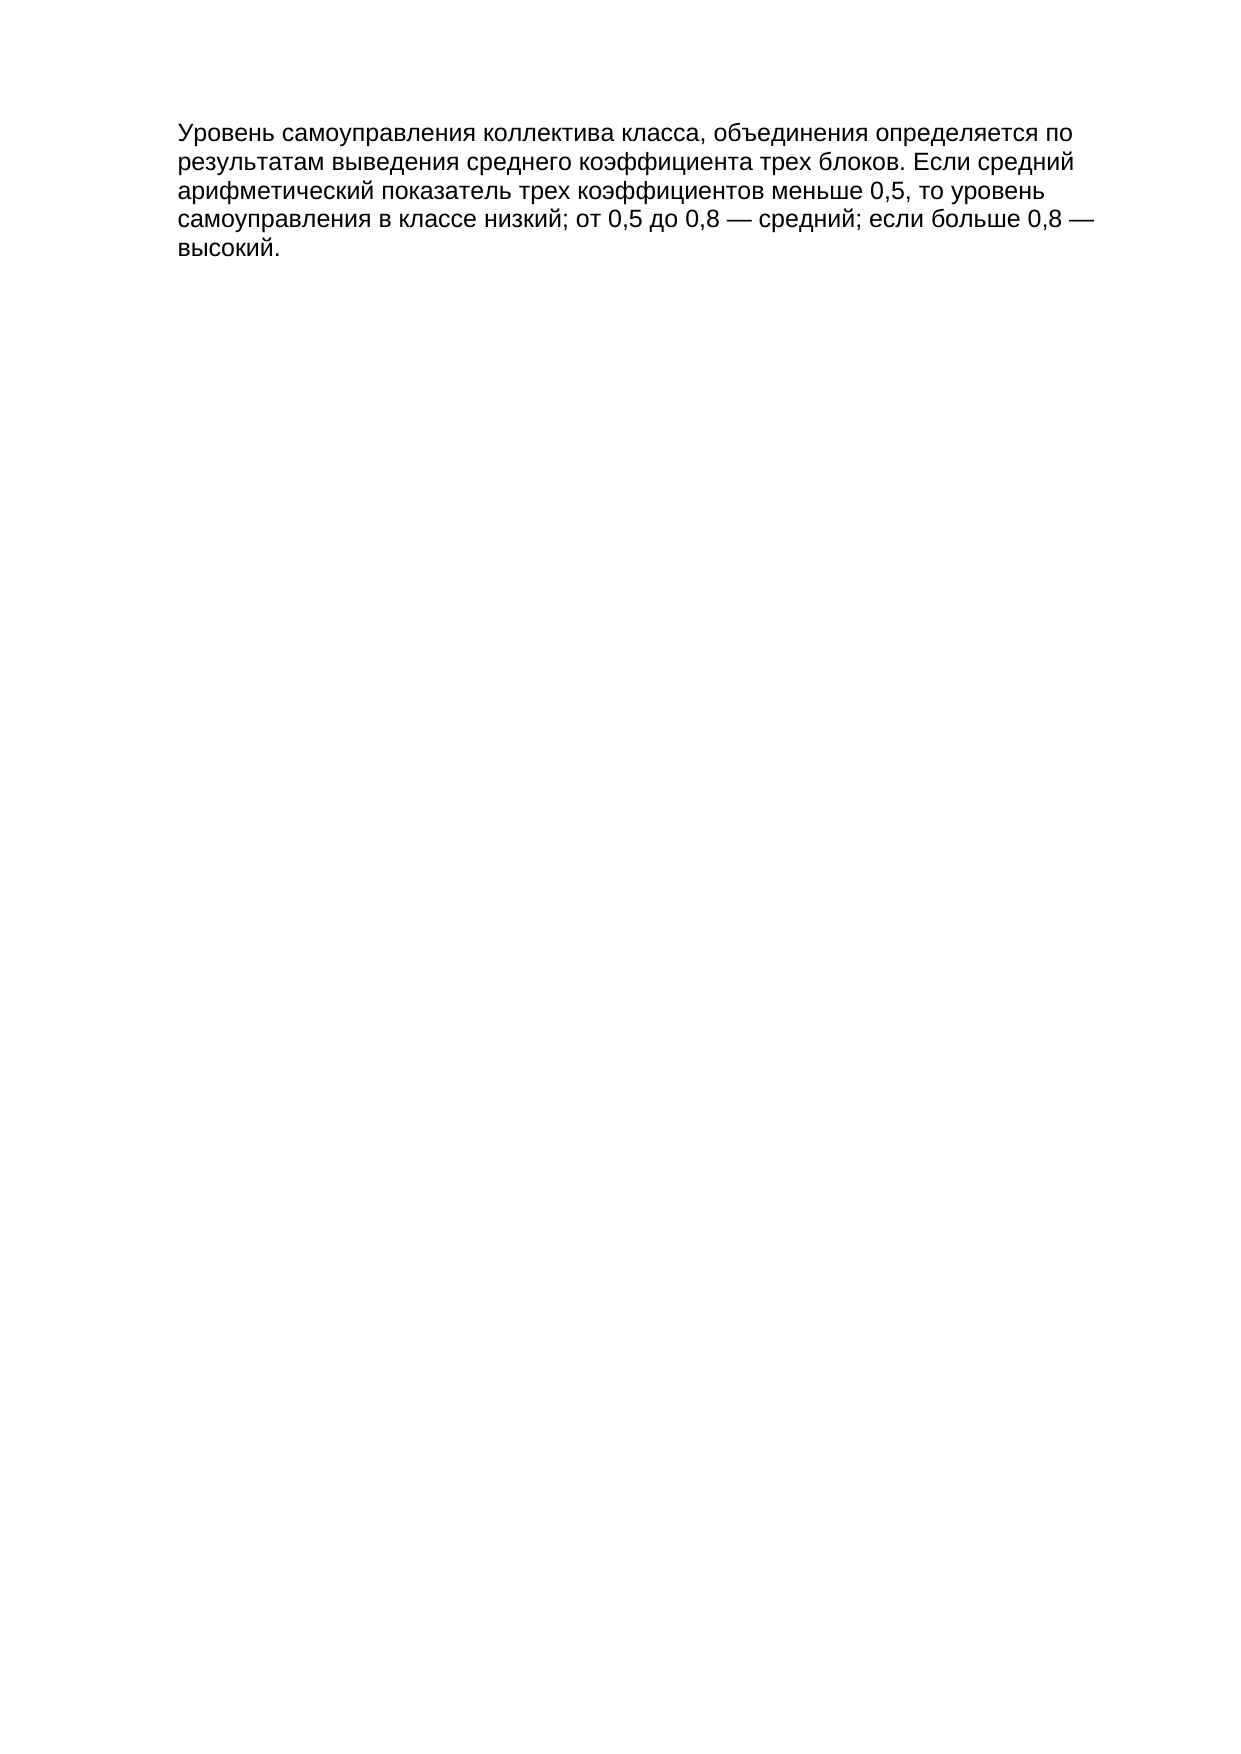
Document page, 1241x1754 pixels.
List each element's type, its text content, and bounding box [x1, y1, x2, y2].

text Уровень самоуправления коллектива класса, объединения определяется по результатам выведения среднего коэффициента трех блоков. Если средний арифметический показатель трех коэффициентов меньше 0,5, то уровень самоуправления в классе низкий; от 0,5 до 0,8 — средний; если больше 0,8 — высокий. [177, 118, 1152, 262]
